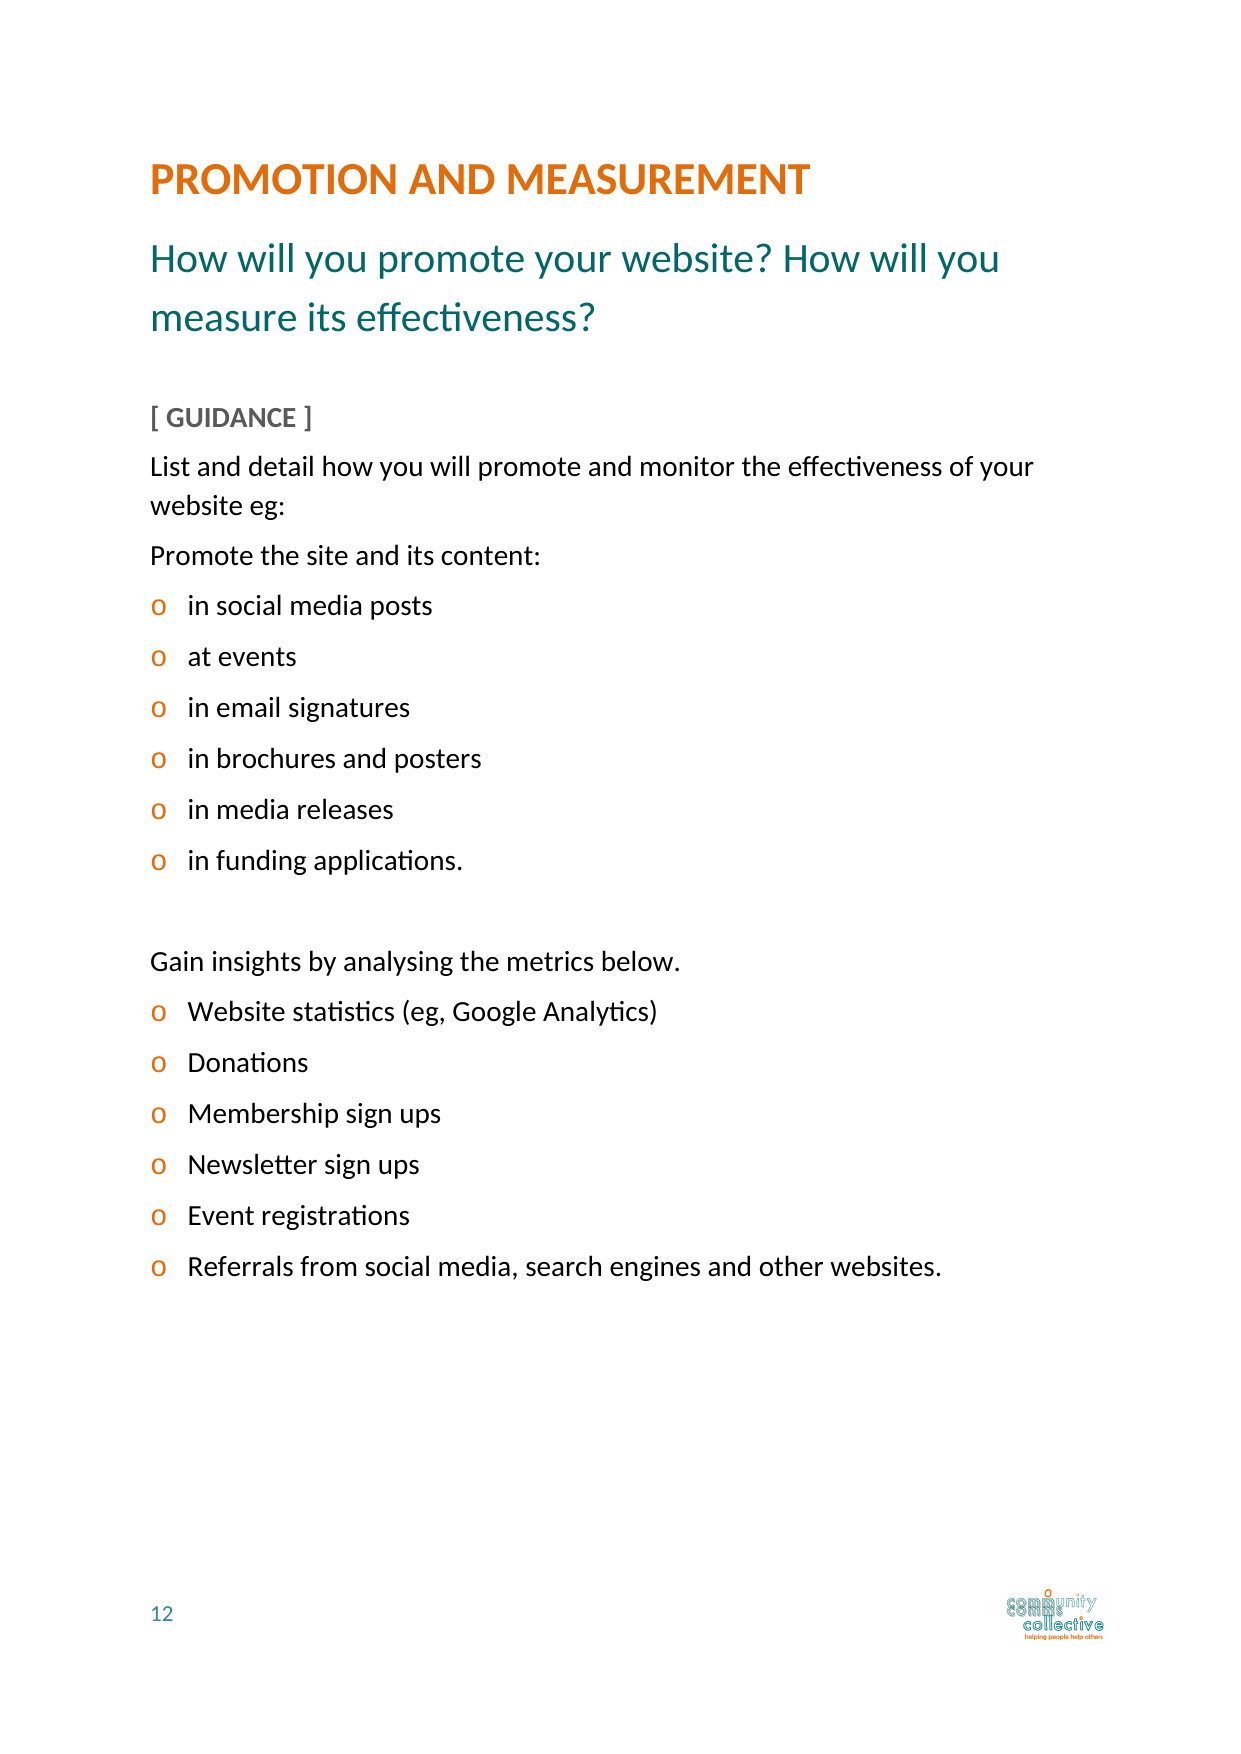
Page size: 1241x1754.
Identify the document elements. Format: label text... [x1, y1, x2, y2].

text [ GUIDANCE ] [150, 359, 1090, 434]
subtitle How will you promote your website? How will you measure its effectiveness? [150, 232, 1090, 342]
text Promote the site and its content: [150, 537, 1090, 573]
list Membership sign ups [150, 1095, 1090, 1132]
list in brochures and posters [150, 740, 1090, 777]
list in email signatures [150, 689, 1090, 726]
list in social media posts [150, 587, 1090, 624]
picture [1006, 1587, 1110, 1644]
list at events [150, 638, 1090, 675]
text List and detail how you will promote and monitor the effectiveness of your website eg: [150, 448, 1090, 523]
list Newsletter sign ups [150, 1146, 1090, 1183]
subtitle PROMOTION AND MEASUREMENT [150, 150, 1090, 206]
text Gain insights by analysing the metrics below. [150, 943, 1090, 979]
list Event registrations [150, 1197, 1090, 1234]
list Website statistics (eg, Google Analytics) [150, 993, 1090, 1030]
list in funding applications. [150, 842, 1090, 879]
list Donations [150, 1044, 1090, 1081]
list Referrals from social media, search engines and other websites. [150, 1248, 1090, 1286]
list in media releases [150, 791, 1090, 828]
